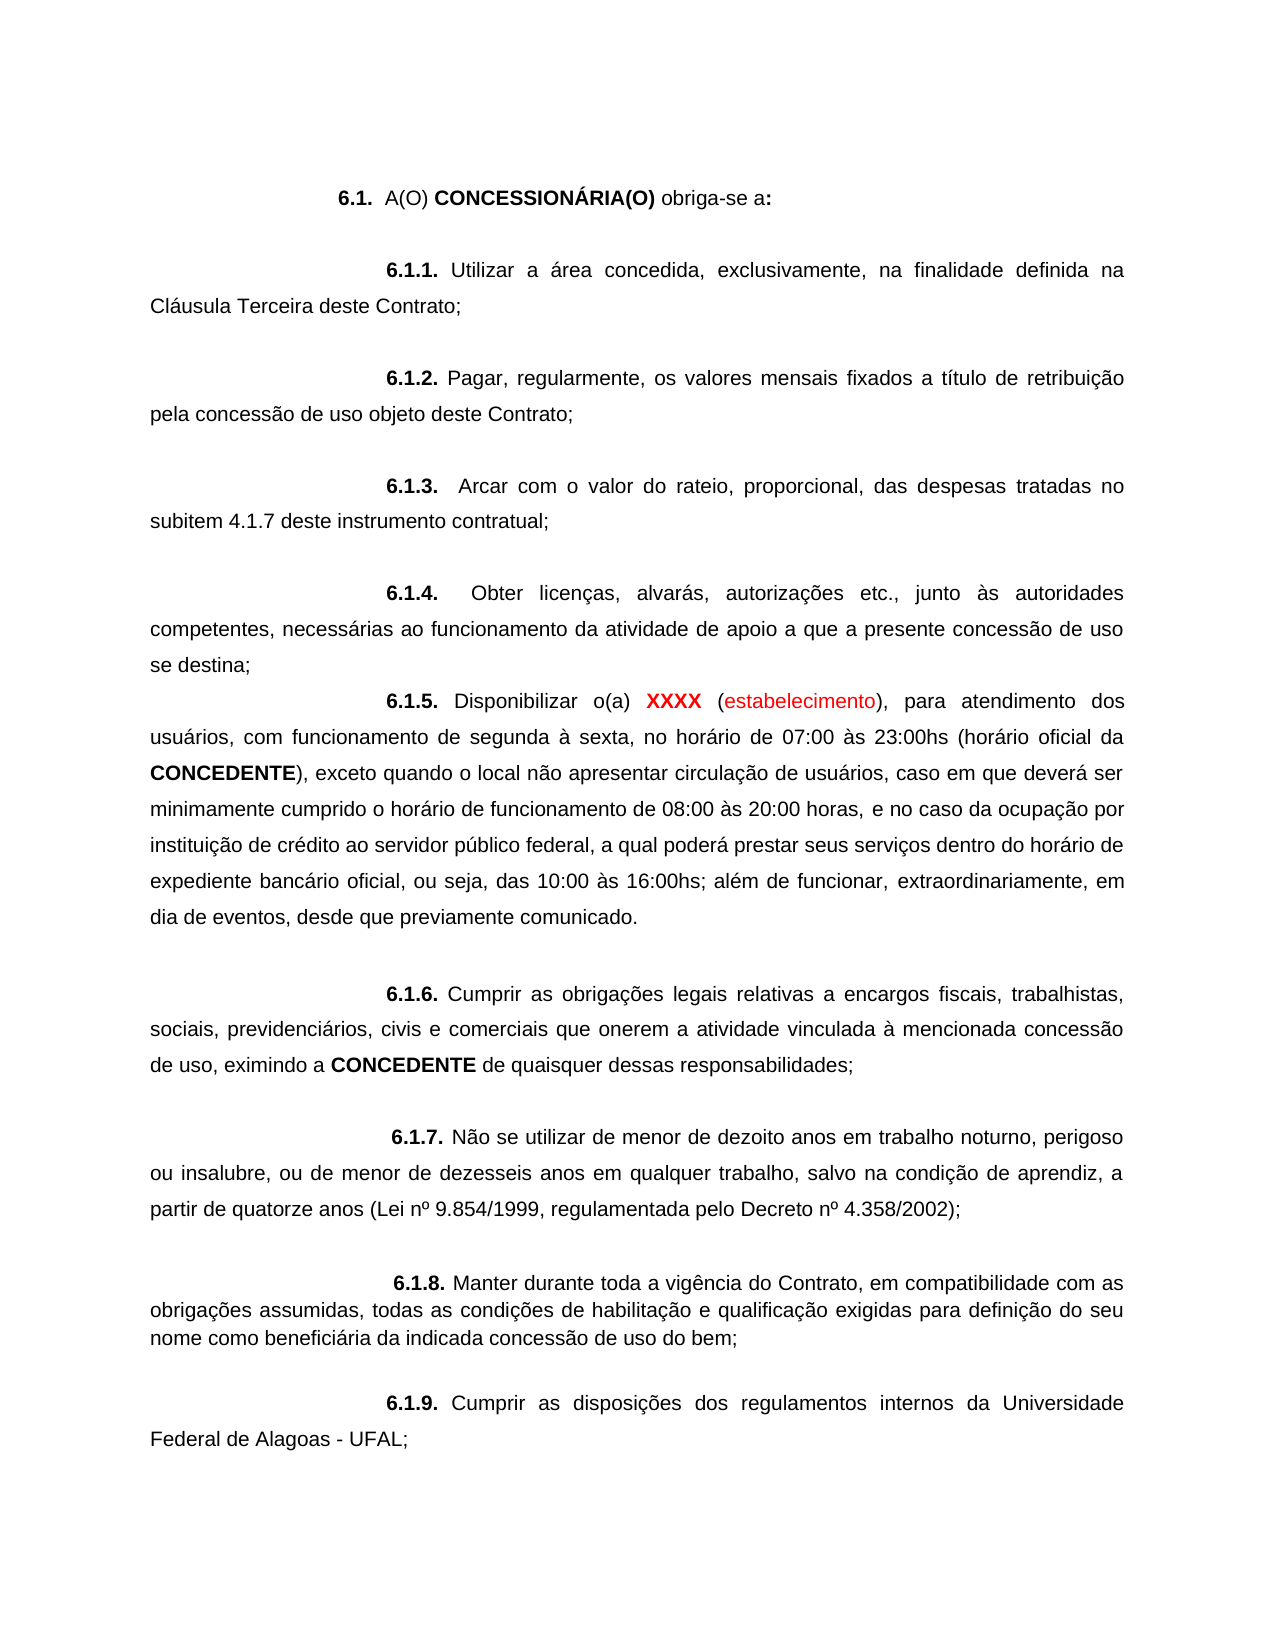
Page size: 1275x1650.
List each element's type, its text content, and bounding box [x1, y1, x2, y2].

list 6.1.5. Disponibilizar o(a) XXXX (estabelecimento), para atendimento dos usuários, com funcionamento de segunda à sexta, no horário de 07:00 às 23:00hs (horário oficial da CONCEDENTE), exceto quando o local não apresentar circulação de usuários, caso em que deverá ser minimamente cumprido o horário de funcionamento de 08:00 às 20:00 horas, e no caso da ocupação por instituição de crédito ao servidor público federal, a qual poderá prestar seus serviços dentro do horário de expediente bancário oficial, ou seja, das 10:00 às 16:00hs; além de funcionar, extraordinariamente, em dia de eventos, desde que previamente comunicado. [150, 689, 1125, 929]
list 6.1. A(O) CONCESSIONÁRIA(O) obriga-se a: [150, 186, 1125, 210]
text 6.1.7. Não se utilizar de menor de dezoito anos em trabalho noturno, perigoso ou insalubre, ou de menor de dezesseis anos em qualquer trabalho, salvo na condição de aprendiz, a partir de quatorze anos (Lei nº 9.854/1999, regulamentada pelo Decreto nº 4.358/2002); [150, 1125, 1125, 1221]
text 6.1.9. Cumprir as disposições dos regulamentos internos da Universidade Federal de Alagoas - UFAL; [150, 1390, 1125, 1450]
list 6.1.2. Pagar, regularmente, os valores mensais fixados a título de retribuição pela concessão de uso objeto deste Contrato; [150, 366, 1125, 426]
text 6.1.8. Manter durante toda a vigência do Contrato, em compatibilidade com as obrigações assumidas, todas as condições de habilitação e qualificação exigidas para definição do seu nome como beneficiária da indicada concessão de uso do bem; [150, 1270, 1125, 1349]
text 6.1.4. Obter licenças, alvarás, autorizações etc., junto às autoridades competentes, necessárias ao funcionamento da atividade de apoio a que a presente concessão de uso se destina; [150, 581, 1125, 677]
text 6.1.6. Cumprir as obrigações legais relativas a encargos fiscais, trabalhistas, sociais, previdenciários, civis e comerciais que onerem a atividade vinculada à mencionada concessão de uso, eximindo a CONCEDENTE de quaisquer dessas responsabilidades; [150, 981, 1125, 1077]
list 6.1.1. Utilizar a área concedida, exclusivamente, na finalidade definida na Cláusula Terceira deste Contrato; [150, 258, 1125, 318]
text 6.1.3. Arcar com o valor do rateio, proporcional, das despesas tratadas no subitem 4.1.7 deste instrumento contratual; [150, 473, 1125, 533]
